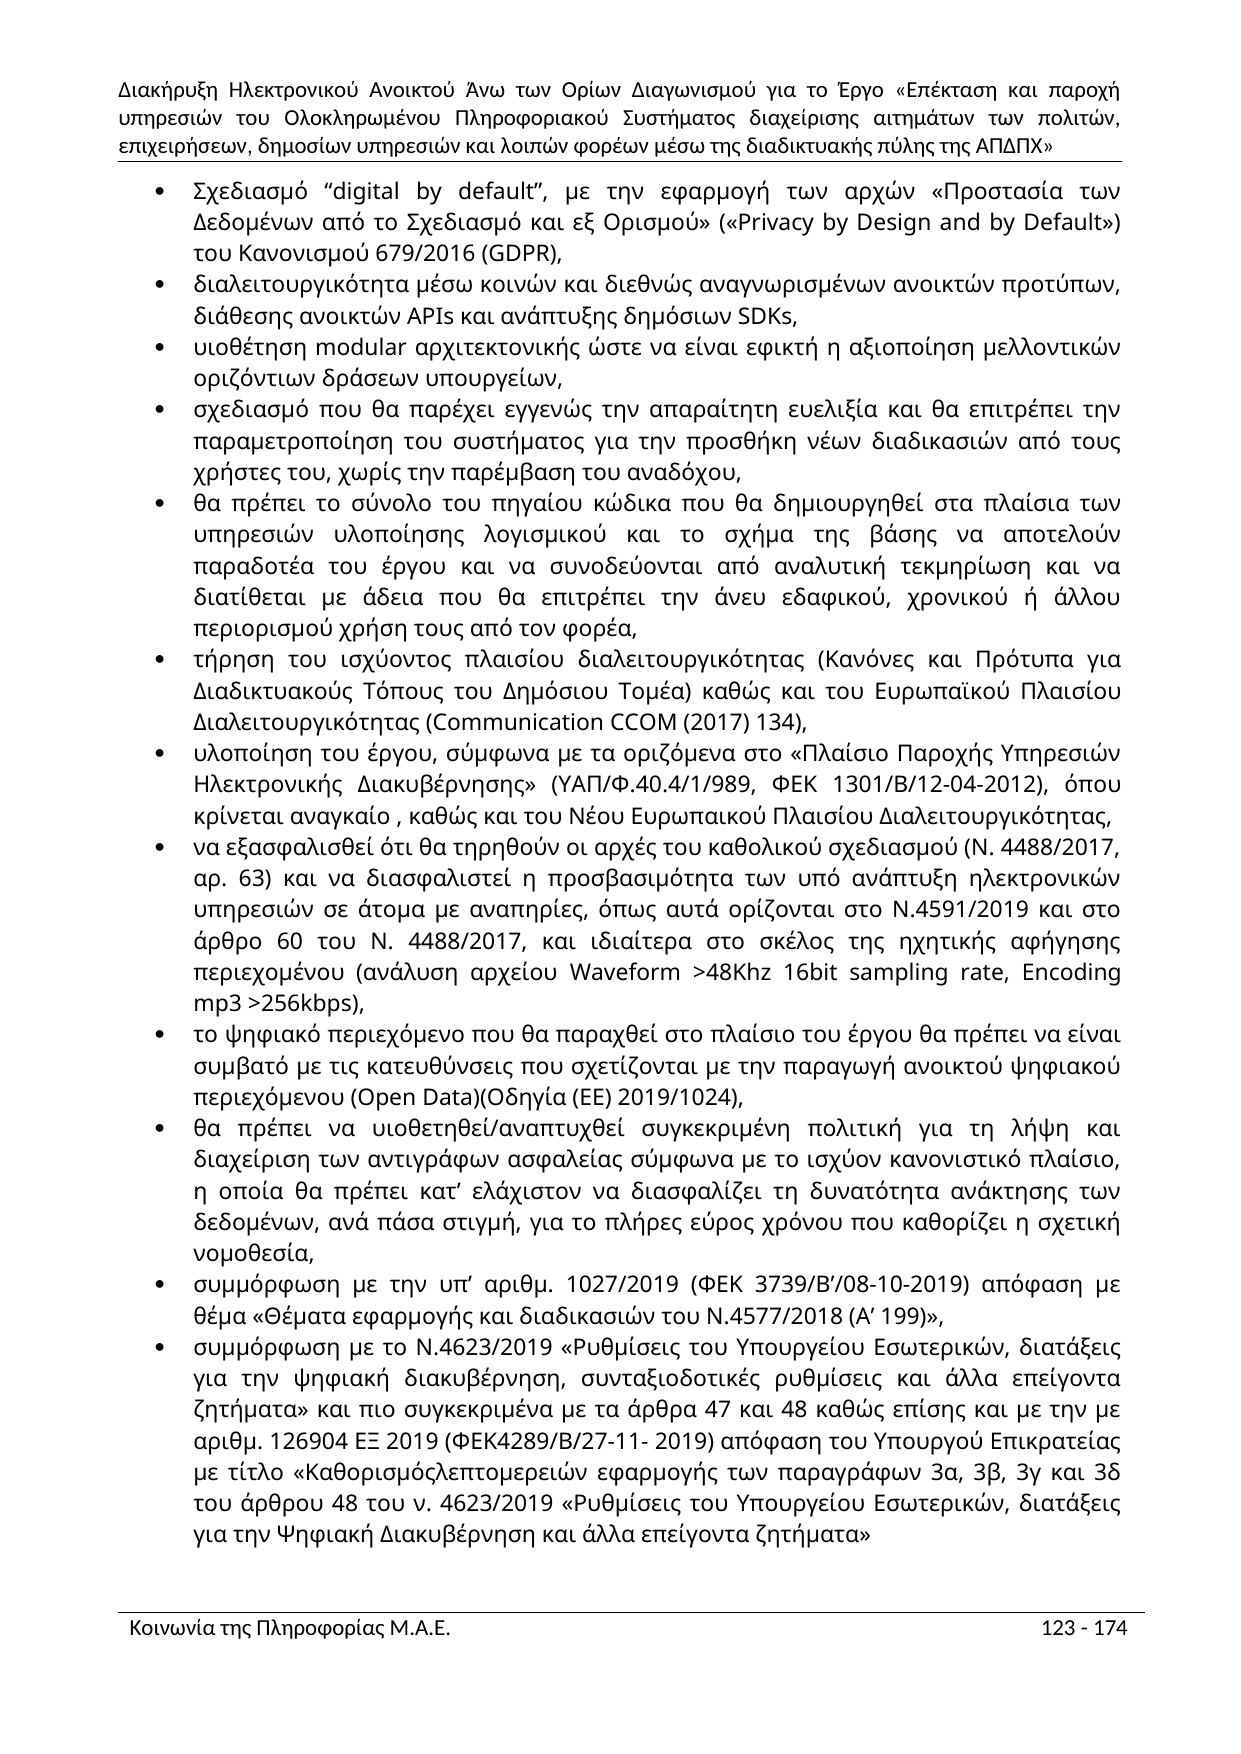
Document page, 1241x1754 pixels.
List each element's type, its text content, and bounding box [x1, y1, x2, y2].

list συμμόρφωση με το Ν.4623/2019 «Ρυθμίσεις του Υπουργείου Εσωτερικών, διατάξεις για την ψηφιακή διακυβέρνηση, συνταξιοδοτικές ρυθμίσεις και άλλα επείγοντα ζητήματα» και πιο συγκεκριμένα με τα άρθρα 47 και 48 καθώς επίσης και με την με αριθμ. 126904 ΕΞ 2019 (ΦΕΚ4289/Β/27-11- 2019) απόφαση του Υπουργού Επικρατείας με τίτλο «Καθορισμόςλεπτομερειών εφαρμογής των παραγράφων 3α, 3β, 3γ και 3δ του άρθρου 48 του ν. 4623/2019 «Ρυθμίσεις του Υπουργείου Εσωτερικών, διατάξεις για την Ψηφιακή Διακυβέρνηση και άλλα επείγοντα ζητήματα» [156, 1331, 1122, 1550]
list διαλειτουργικότητα μέσω κοινών και διεθνώς αναγνωρισμένων ανοικτών προτύπων, διάθεσης ανοικτών APIs και ανάπτυξης δημόσιων SDKs, [156, 268, 1122, 331]
list θα πρέπει να υιοθετηθεί/αναπτυχθεί συγκεκριμένη πολιτική για τη λήψη και διαχείριση των αντιγράφων ασφαλείας σύμφωνα με το ισχύον κανονιστικό πλαίσιο, η οποία θα πρέπει κατ’ ελάχιστον να διασφαλίζει τη δυνατότητα ανάκτησης των δεδομένων, ανά πάσα στιγμή, για το πλήρες εύρος χρόνου που καθορίζει η σχετική νομοθεσία, [156, 1112, 1122, 1268]
list υλοποίηση του έργου, σύμφωνα με τα οριζόμενα στο «Πλαίσιο Παροχής Υπηρεσιών Ηλεκτρονικής Διακυβέρνησης» (ΥΑΠ/Φ.40.4/1/989, ΦΕΚ 1301/Β/12-04-2012), όπου κρίνεται αναγκαίο , καθώς και του Νέου Ευρωπαικού Πλαισίου Διαλειτουργικότητας, [156, 737, 1122, 831]
list Σχεδιασμό “digital by default”, με την εφαρμογή των αρχών «Προστασία των Δεδομένων από το Σχεδιασμό και εξ Oρισμού» («Privacy by Design and by Default») του Κανονισμού 679/2016 (GDPR), [156, 175, 1122, 268]
list να εξασφαλισθεί ότι θα τηρηθούν οι αρχές του καθολικού σχεδιασμού (Ν. 4488/2017, αρ. 63) και να διασφαλιστεί η προσβασιμότητα των υπό ανάπτυξη ηλεκτρονικών υπηρεσιών σε άτομα με αναπηρίες, όπως αυτά ορίζονται στο Ν.4591/2019 και στο άρθρο 60 του Ν. 4488/2017, και ιδιαίτερα στο σκέλος της ηχητικής αφήγησης περιεχομένου (ανάλυση αρχείου Waveform >48Khz 16bit sampling rate, Encoding mp3 >256kbps), [156, 831, 1122, 1018]
list συμμόρφωση με την υπ’ αριθμ. 1027/2019 (ΦΕΚ 3739/Β’/08-10-2019) απόφαση με θέμα «Θέματα εφαρμογής και διαδικασιών του Ν.4577/2018 (Α’ 199)», [156, 1268, 1122, 1331]
list τήρηση του ισχύοντος πλαισίου διαλειτουργικότητας (Κανόνες και Πρότυπα για Διαδικτυακούς Τόπους του Δημόσιου Τομέα) καθώς και του Ευρωπαϊκού Πλαισίου Διαλειτουργικότητας (Communication CCOM (2017) 134), [156, 643, 1122, 737]
list σχεδιασμό που θα παρέχει εγγενώς την απαραίτητη ευελιξία και θα επιτρέπει την παραμετροποίηση του συστήματος για την προσθήκη νέων διαδικασιών από τους χρήστες του, χωρίς την παρέμβαση του αναδόχου, [156, 393, 1122, 487]
list το ψηφιακό περιεχόμενο που θα παραχθεί στο πλαίσιο του έργου θα πρέπει να είναι συμβατό με τις κατευθύνσεις που σχετίζονται με την παραγωγή ανοικτού ψηφιακού περιεχόμενου (Open Data)(Οδηγία (ΕΕ) 2019/1024), [156, 1018, 1122, 1112]
list θα πρέπει το σύνολο του πηγαίου κώδικα που θα δημιουργηθεί στα πλαίσια των υπηρεσιών υλοποίησης λογισμικού και το σχήμα της βάσης να αποτελούν παραδοτέα του έργου και να συνοδεύονται από αναλυτική τεκμηρίωση και να διατίθεται με άδεια που θα επιτρέπει την άνευ εδαφικού, χρονικού ή άλλου περιορισμού χρήση τους από τον φορέα, [156, 487, 1122, 643]
list υιοθέτηση modular αρχιτεκτονικής ώστε να είναι εφικτή η αξιοποίηση μελλοντικών οριζόντιων δράσεων υπουργείων, [156, 331, 1122, 393]
